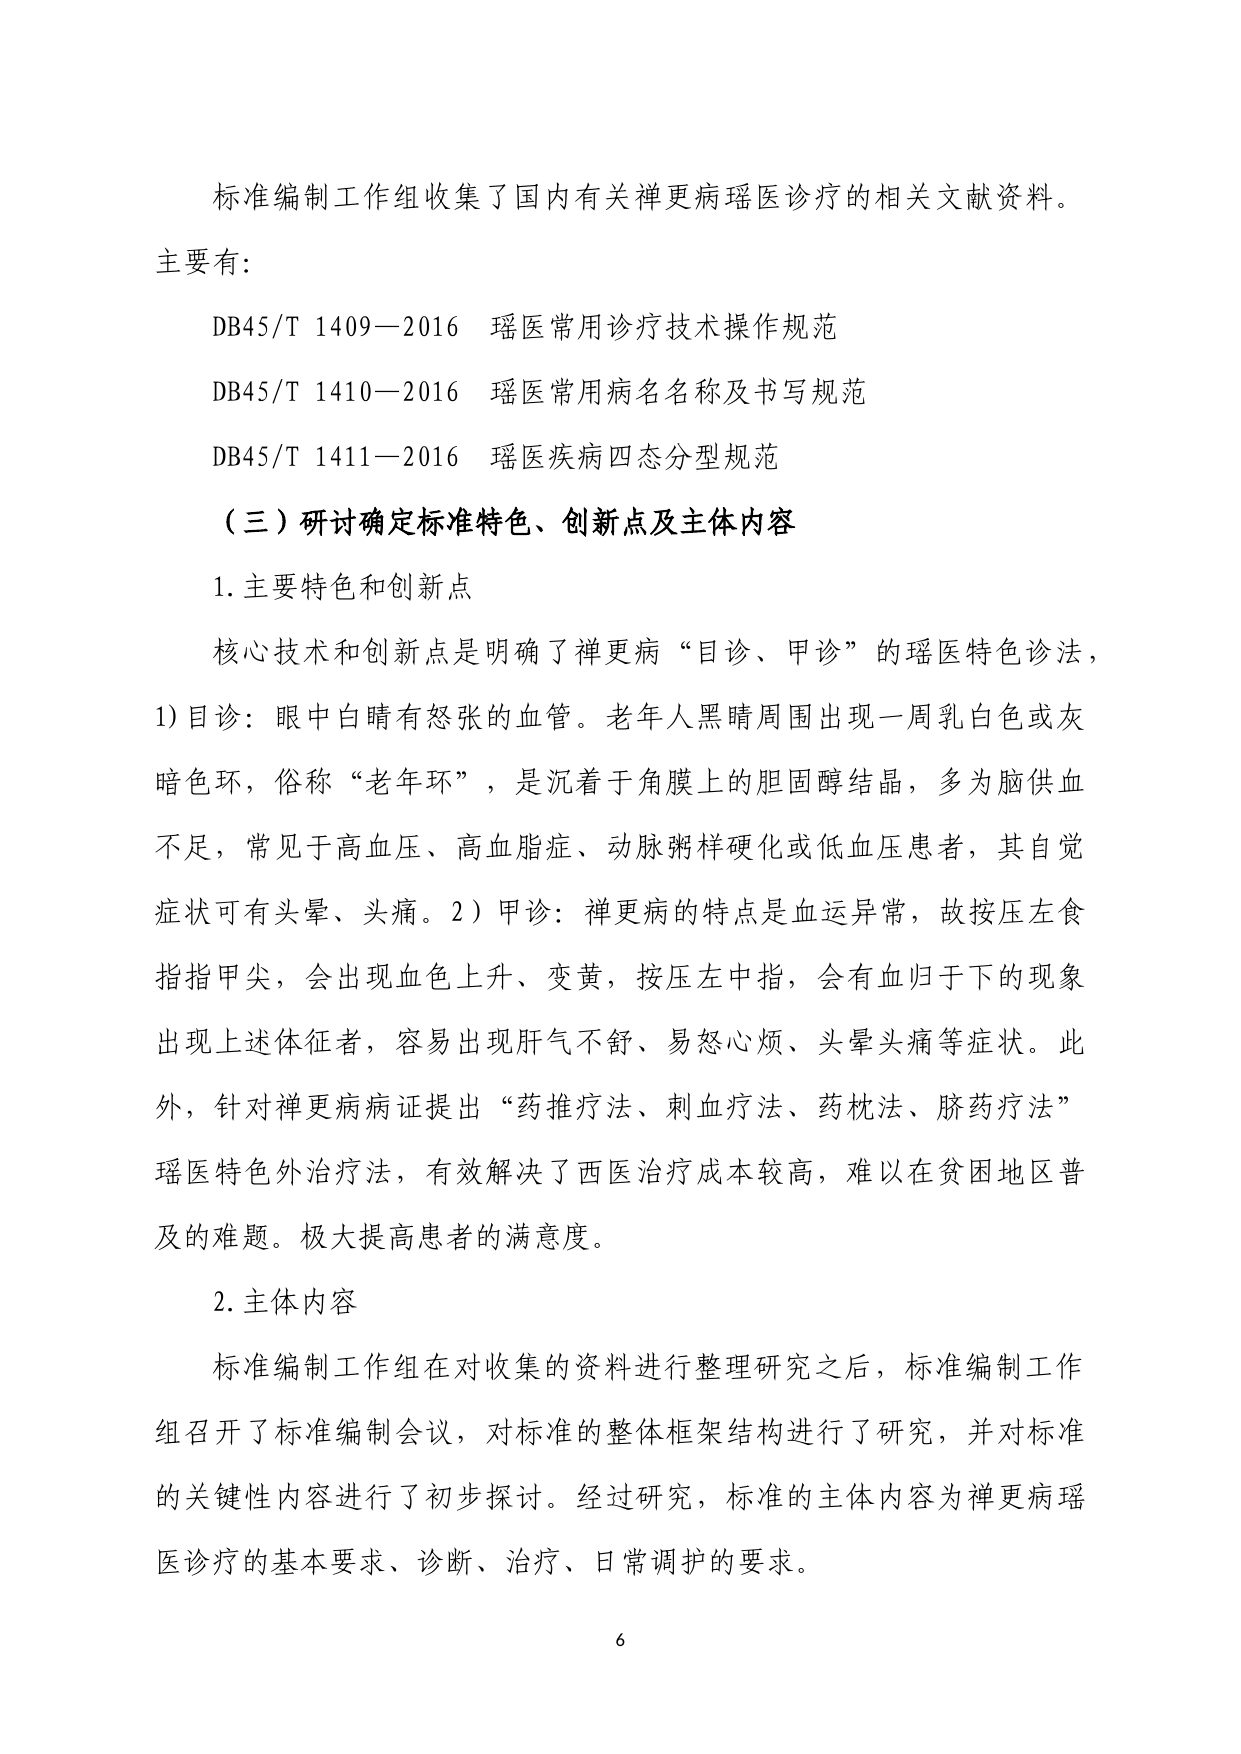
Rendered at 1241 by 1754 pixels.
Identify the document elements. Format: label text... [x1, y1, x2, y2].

text 核心技术和创新点是明确了禅更病“目诊、甲诊”的瑶医特色诊法，1)目诊：眼中白睛有怒张的血管。老年人黑睛周围出现一周乳白色或灰暗色环，俗称“老年环”，是沉着于角膜上的胆固醇结晶，多为脑供血不足，常见于高血压、高血脂症、动脉粥样硬化或低血压患者，其自觉症状可有头晕、头痛。2）甲诊：禅更病的特点是血运异常，故按压左食指指甲尖，会出现血色上升、变黄，按压左中指，会有血归于下的现象，出现上述体征者，容易出现肝气不舒、易怒心烦、头晕头痛等症状。此外，针对禅更病病证提出“药推疗法、刺血疗法、药枕法、脐药疗法”瑶医特色外治疗法，有效解决了西医治疗成本较高，难以在贫困地区普及的难题。极大提高患者的满意度。 [153, 617, 1087, 1267]
text DB45/T 1409—2016 瑶医常用诊疗技术操作规范 [153, 292, 1087, 357]
text DB45/T 1411—2016 瑶医疾病四态分型规范 [153, 422, 1087, 487]
text 标准编制工作组在对收集的资料进行整理研究之后，标准编制工作组召开了标准编制会议，对标准的整体框架结构进行了研究，并对标准的关键性内容进行了初步探讨。经过研究，标准的主体内容为禅更病瑶医诊疗的基本要求、诊断、治疗、日常调护的要求。 [153, 1332, 1087, 1592]
text （三）研讨确定标准特色、创新点及主体内容 [153, 487, 1087, 552]
text DB45/T 1410—2016 瑶医常用病名名称及书写规范 [153, 357, 1087, 422]
text 1.主要特色和创新点 [153, 552, 1087, 617]
text 2.主体内容 [153, 1267, 1087, 1332]
text 标准编制工作组收集了国内有关禅更病瑶医诊疗的相关文献资料。主要有： [153, 162, 1087, 292]
